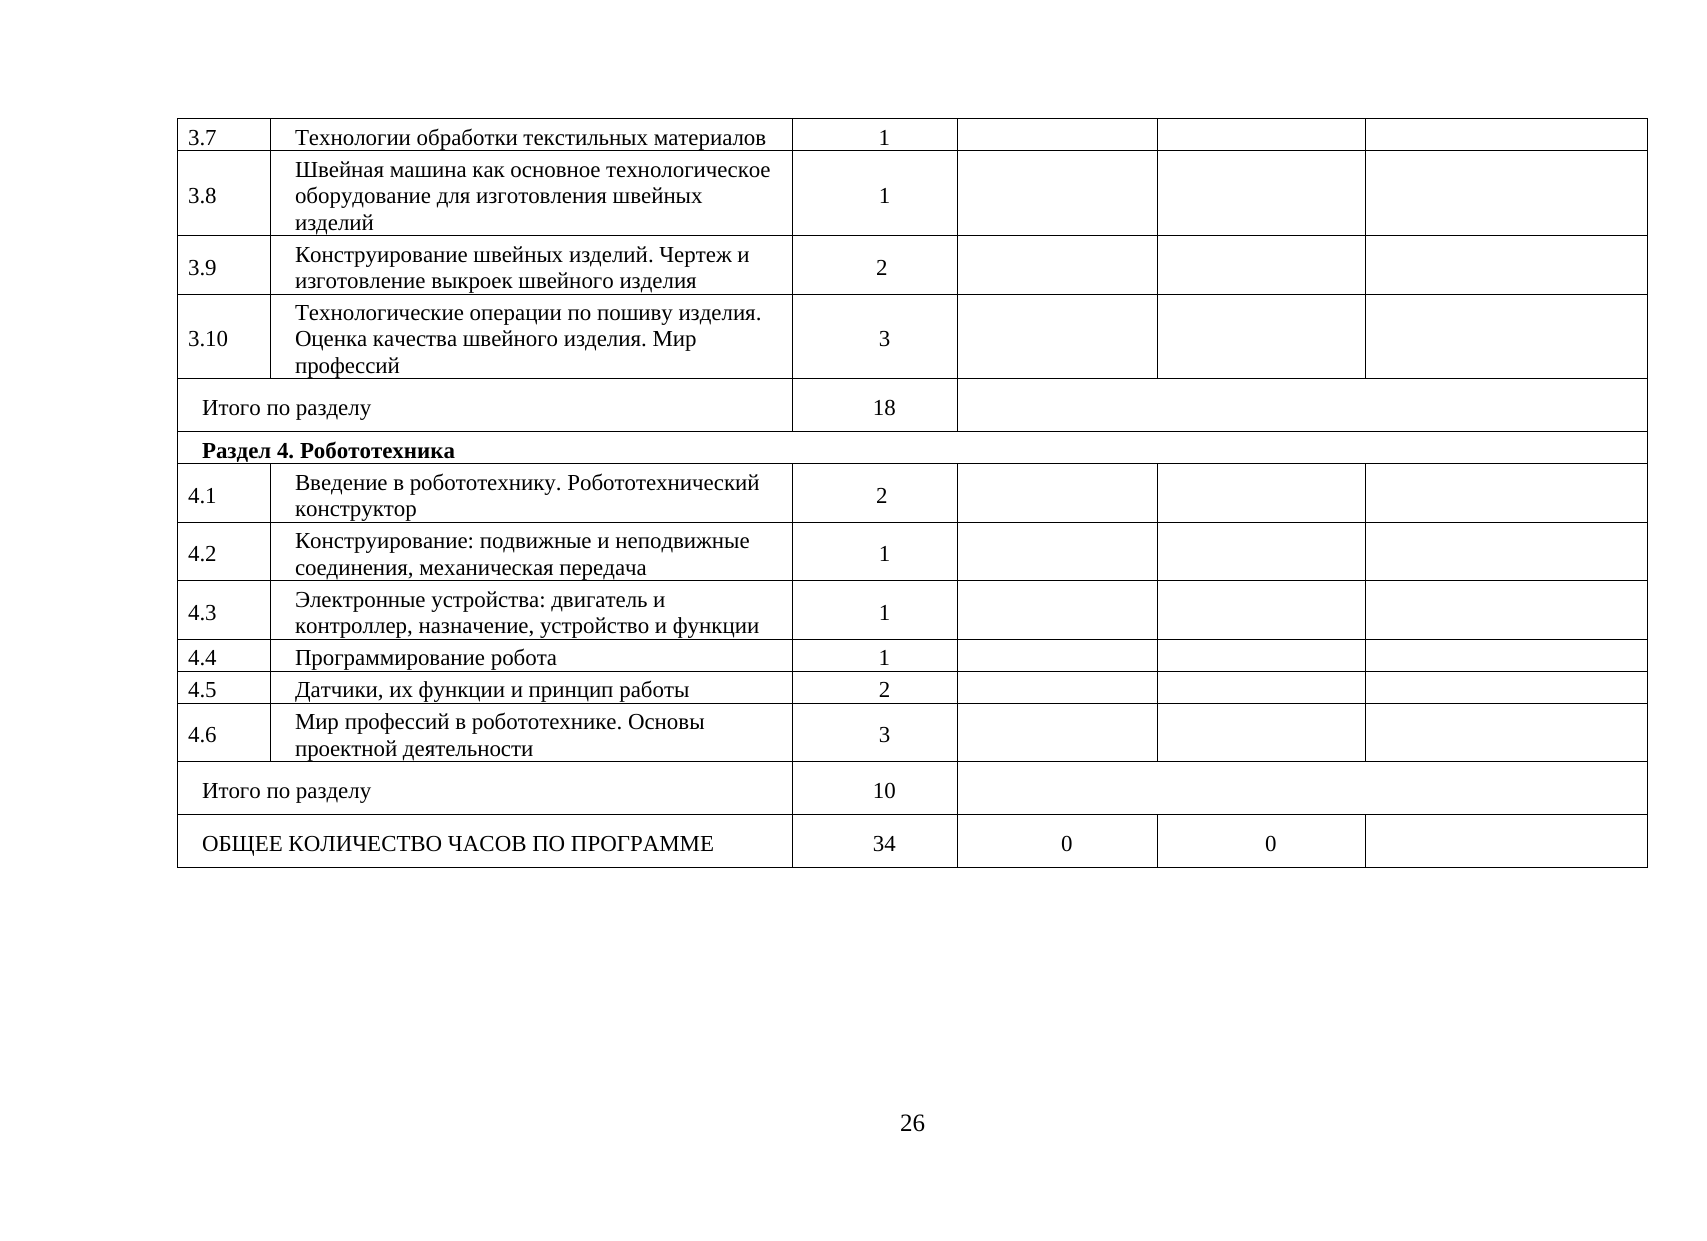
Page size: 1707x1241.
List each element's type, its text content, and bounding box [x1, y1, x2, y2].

table_cell ОБЩЕЕ КОЛИЧЕСТВО ЧАСОВ ПО ПРОГРАММЕ [178, 815, 792, 867]
table_cell [1366, 523, 1647, 580]
table_cell 3 [793, 295, 957, 378]
table_cell 1 [793, 523, 957, 580]
table_cell 2 [793, 464, 957, 522]
table_cell 34 [793, 815, 957, 867]
table_cell Конструирование: подвижные и неподвижные соединения, механическая передача [271, 523, 792, 580]
table_cell Датчики, их функции и принцип работы [271, 672, 792, 703]
table_cell 4.6 [178, 704, 270, 761]
table_cell [1158, 464, 1365, 522]
table_cell 4.1 [178, 464, 270, 522]
table_cell 1 [793, 151, 957, 235]
table_cell [1158, 581, 1365, 638]
table_cell [1158, 672, 1365, 703]
table_cell 1 [793, 640, 957, 671]
table_cell [958, 119, 1157, 150]
table_cell [1158, 151, 1365, 235]
table_cell 4.5 [178, 672, 270, 703]
table_cell Программирование робота [271, 640, 792, 671]
table_cell [1366, 672, 1647, 703]
table_cell [1366, 704, 1647, 761]
table_cell [1366, 640, 1647, 671]
table_cell 3.7 [178, 119, 270, 150]
table_cell [958, 762, 1647, 814]
table_cell [958, 236, 1157, 293]
table_cell [1366, 295, 1647, 378]
table_cell [1366, 151, 1647, 235]
table_cell 3.9 [178, 236, 270, 293]
table_cell [958, 464, 1157, 522]
table_cell Конструирование швейных изделий. Чертеж и изготовление выкроек швейного изделия [271, 236, 792, 293]
table_cell [1366, 815, 1647, 867]
table_cell 0 [1158, 815, 1365, 867]
table_cell 1 [793, 581, 957, 638]
table_cell [1158, 523, 1365, 580]
table_cell 10 [793, 762, 957, 814]
table_cell Мир профессий в робототехнике. Основы проектной деятельности [271, 704, 792, 761]
table_cell 4.4 [178, 640, 270, 671]
table_cell [958, 581, 1157, 638]
table_cell Электронные устройства: двигатель и контроллер, назначение, устройство и функции [271, 581, 792, 638]
table_cell 3.10 [178, 295, 270, 378]
table_cell Итого по разделу [178, 379, 792, 431]
table_cell [1366, 581, 1647, 638]
table_cell [958, 704, 1157, 761]
table_cell 18 [793, 379, 957, 431]
table_cell Введение в робототехнику. Робототехнический конструктор [271, 464, 792, 522]
table_cell [958, 672, 1157, 703]
table_cell [1158, 236, 1365, 293]
table_cell Раздел 4. Робототехника [178, 432, 1647, 463]
table_cell 3.8 [178, 151, 270, 235]
table_cell Технологии обработки текстильных материалов [271, 119, 792, 150]
table_cell Швейная машина как основное технологическое оборудование для изготовления швейных изделий [271, 151, 792, 235]
table_cell [958, 379, 1647, 431]
table_cell [958, 295, 1157, 378]
table_cell 0 [958, 815, 1157, 867]
table_cell [1366, 119, 1647, 150]
table_cell [1366, 464, 1647, 522]
table_cell 1 [793, 119, 957, 150]
table_cell 4.2 [178, 523, 270, 580]
table_cell [1366, 236, 1647, 293]
table_cell [958, 640, 1157, 671]
table_cell [958, 151, 1157, 235]
table_cell 2 [793, 236, 957, 293]
table_cell Технологические операции по пошиву изделия. Оценка качества швейного изделия. Мир профессий [271, 295, 792, 378]
table_cell [1158, 295, 1365, 378]
table_cell [1158, 704, 1365, 761]
table_cell [958, 523, 1157, 580]
table_cell [1158, 640, 1365, 671]
table_cell 2 [793, 672, 957, 703]
table_cell Итого по разделу [178, 762, 792, 814]
table_cell 4.3 [178, 581, 270, 638]
table_cell 3 [793, 704, 957, 761]
table_cell [1158, 119, 1365, 150]
